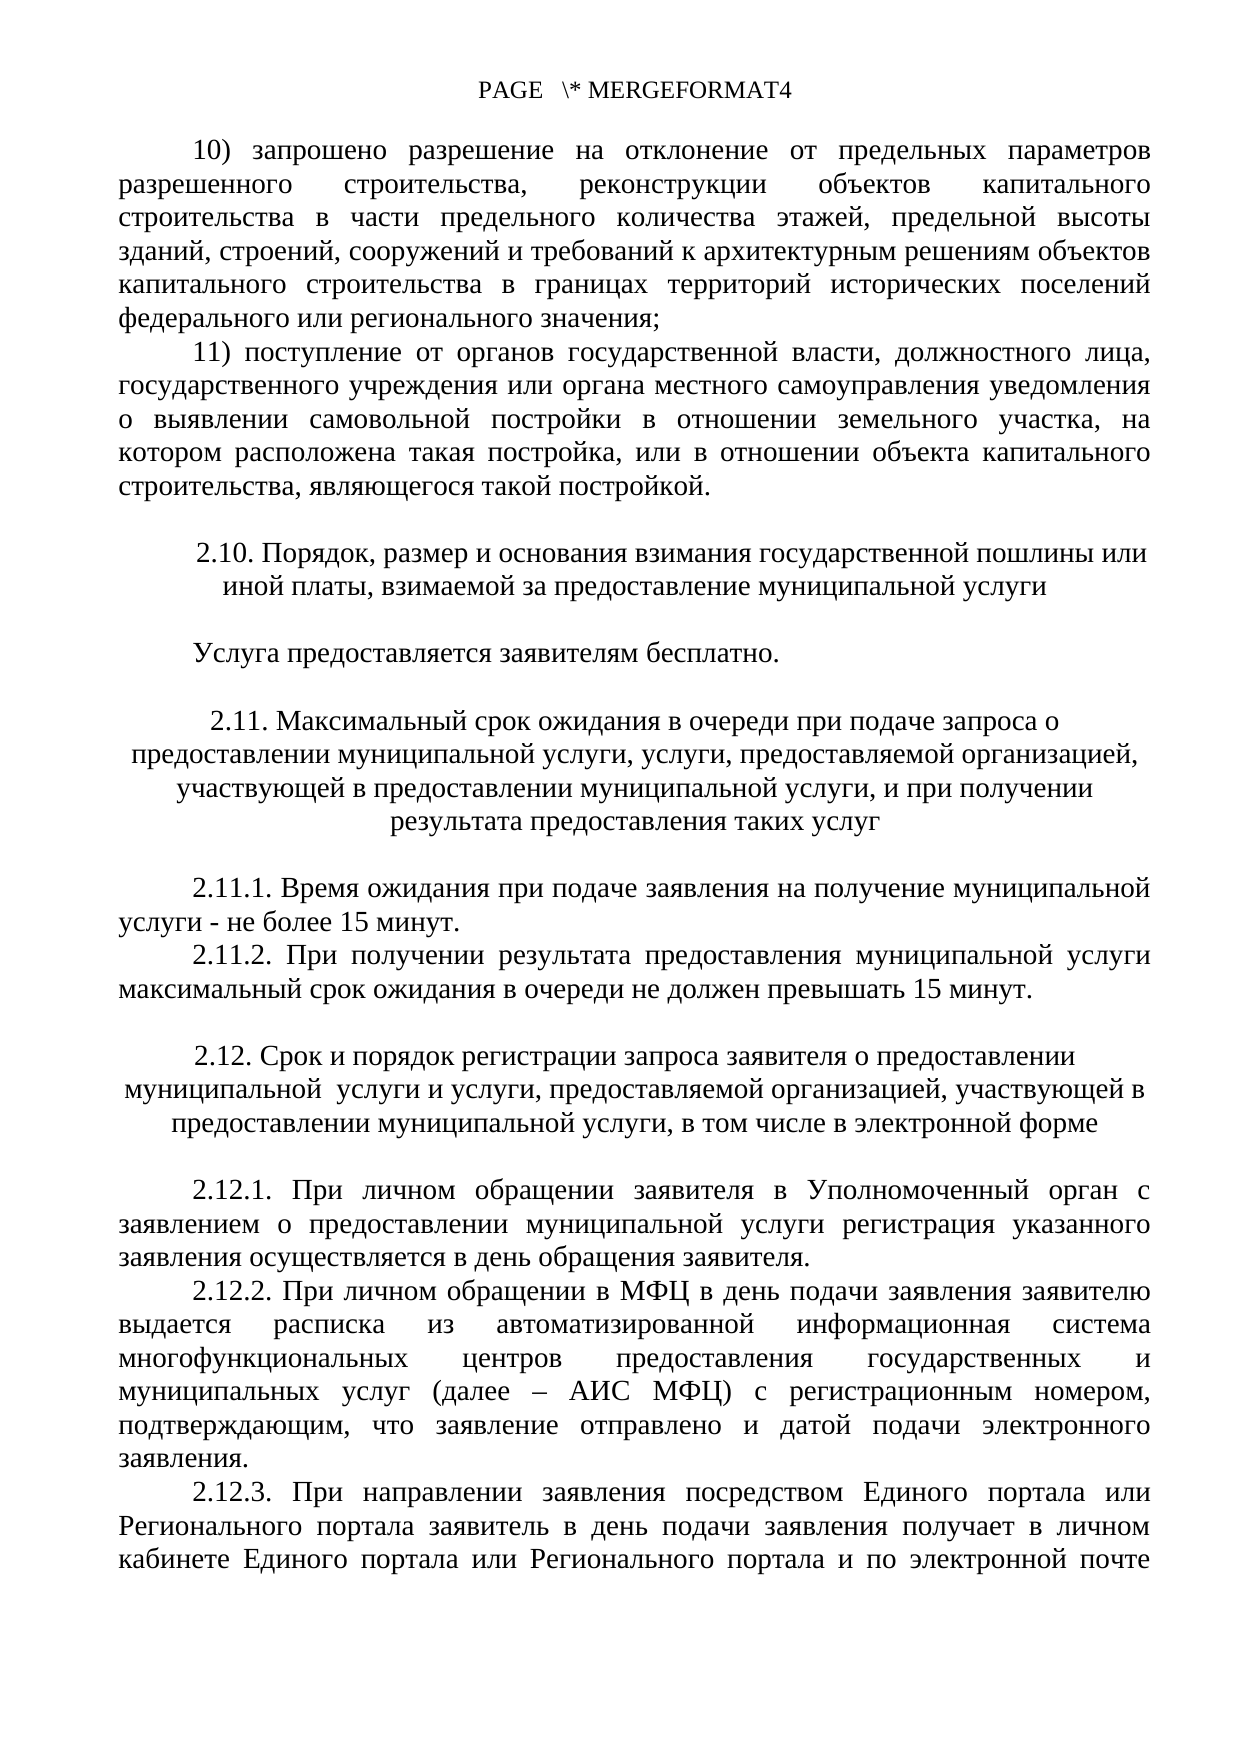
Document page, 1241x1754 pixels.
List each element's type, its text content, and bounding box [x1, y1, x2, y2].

text 11) поступление от органов государственной власти, должностного лица, государственного учреждения или органа местного самоуправления уведомления о выявлении самовольной постройки в отношении земельного участка, на котором расположена такая постройка, или в отношении объекта капитального строительства, являющегося такой постройкой. [118, 334, 1152, 501]
text 2.12. Срок и порядок регистрации запроса заявителя о предоставлении муниципальной услуги и услуги, предоставляемой организацией, участвующей в предоставлении муниципальной услуги, в том числе в электронной форме [118, 1038, 1152, 1139]
text 2.11.2. При получении результата предоставления муниципальной услуги максимальный срок ожидания в очереди не должен превышать 15 минут. [118, 937, 1152, 1004]
text 2.11.1. Время ожидания при подаче заявления на получение муниципальной услуги - не более 15 минут. [118, 870, 1152, 937]
text 2.10. Порядок, размер и основания взимания государственной пошлины или иной платы, взимаемой за предоставление муниципальной услуги [118, 535, 1152, 602]
text Услуга предоставляется заявителям бесплатно. [118, 636, 1152, 669]
text 2.12.1. При личном обращении заявителя в Уполномоченный орган с заявлением о предоставлении муниципальной услуги регистрация указанного заявления осуществляется в день обращения заявителя. [118, 1172, 1152, 1273]
text 2.12.2. При личном обращении в МФЦ в день подачи заявления заявителю выдается расписка из автоматизированной информационная система многофункциональных центров предоставления государственных и муниципальных услуг (далее – АИС МФЦ) с регистрационным номером, подтверждающим, что заявление отправлено и датой подачи электронного заявления. [118, 1273, 1152, 1474]
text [118, 1474, 1152, 1575]
text 10) запрошено разрешение на отклонение от предельных параметров разрешенного строительства, реконструкции объектов капитального строительства в части предельного количества этажей, предельной высоты зданий, строений, сооружений и требований к архитектурным решениям объектов капитального строительства в границах территорий исторических поселений федерального или регионального значения; [118, 132, 1152, 334]
text 2.11. Максимальный срок ожидания в очереди при подаче запроса о предоставлении муниципальной услуги, услуги, предоставляемой организацией, участвующей в предоставлении муниципальной услуги, и при получении результата предоставления таких услуг [118, 703, 1152, 837]
